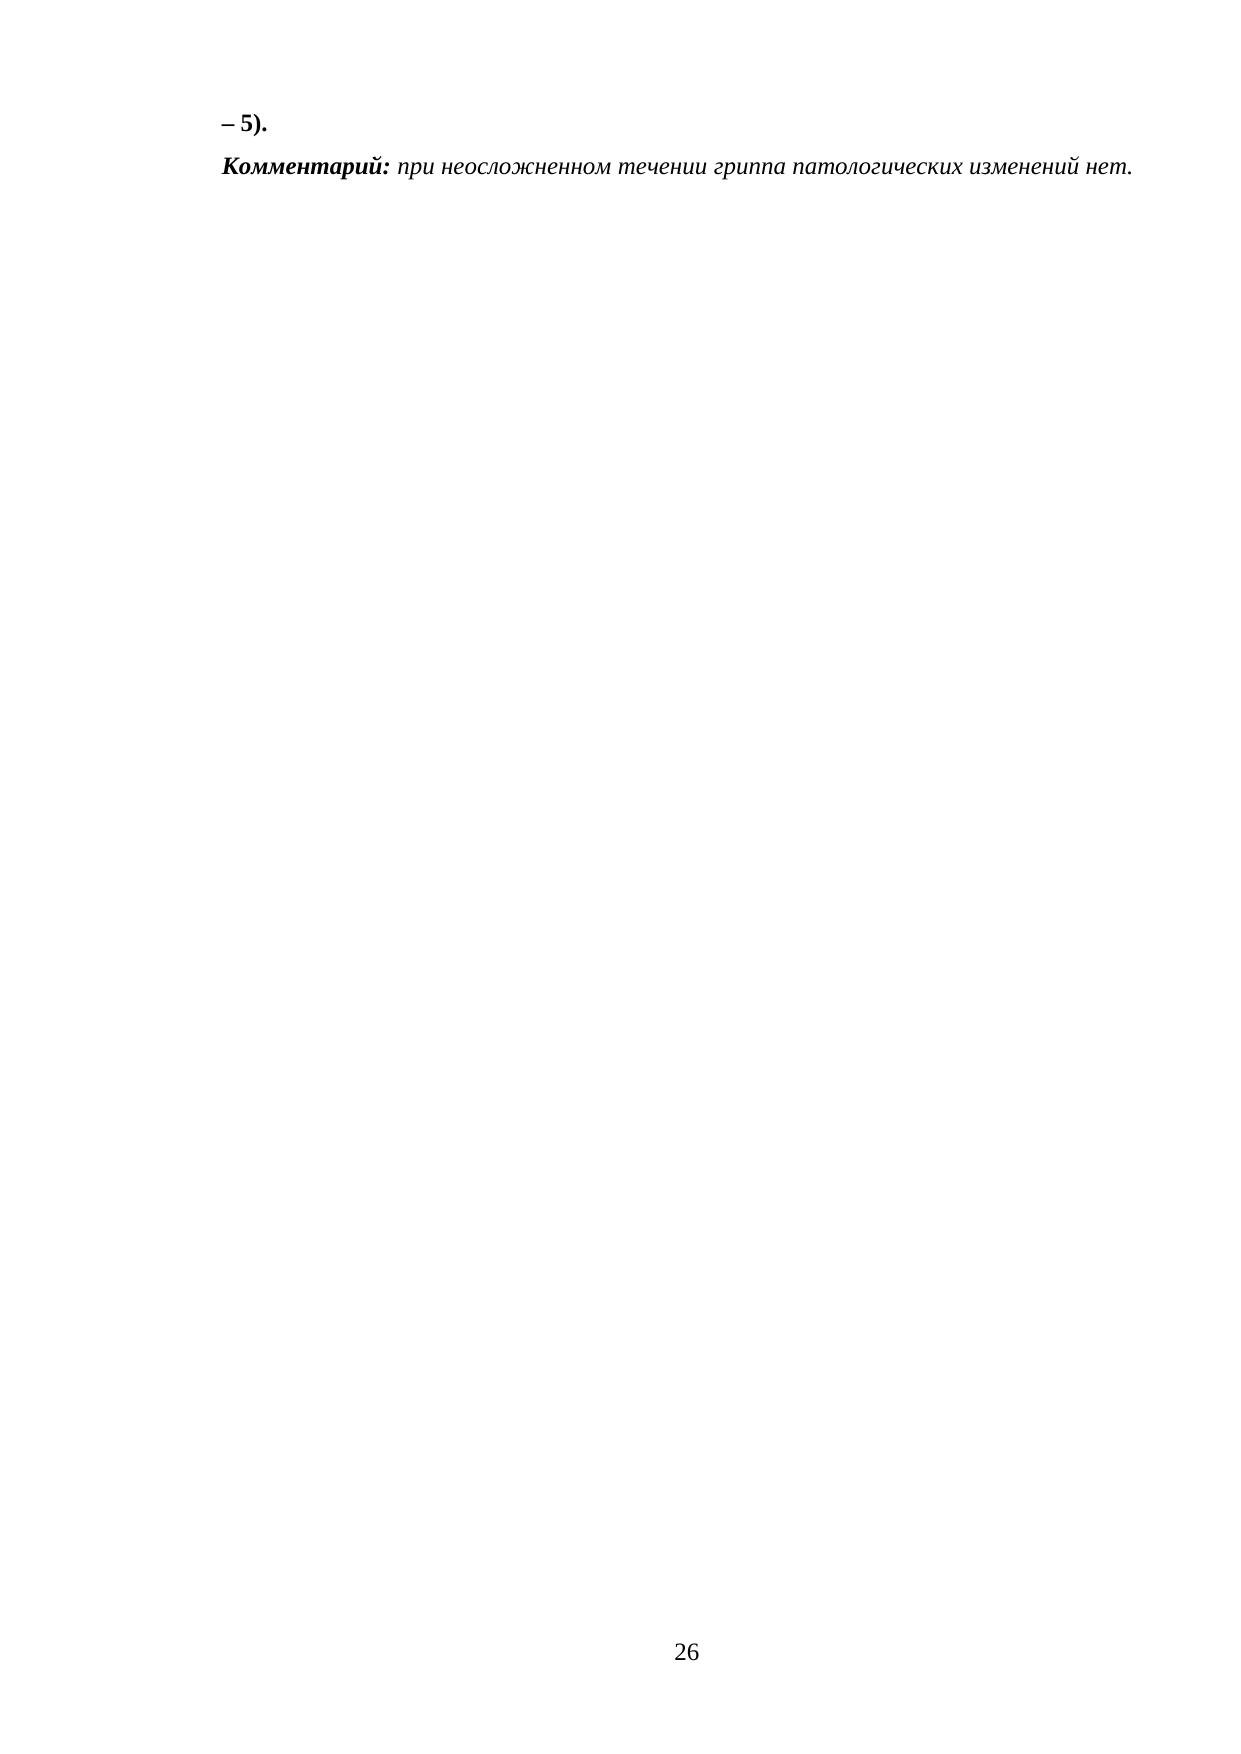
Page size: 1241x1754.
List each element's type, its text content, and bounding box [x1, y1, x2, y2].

text Комментарий: при неосложненном течении гриппа патологических изменений нет. [222, 151, 1213, 180]
text – 5). [222, 108, 1213, 137]
